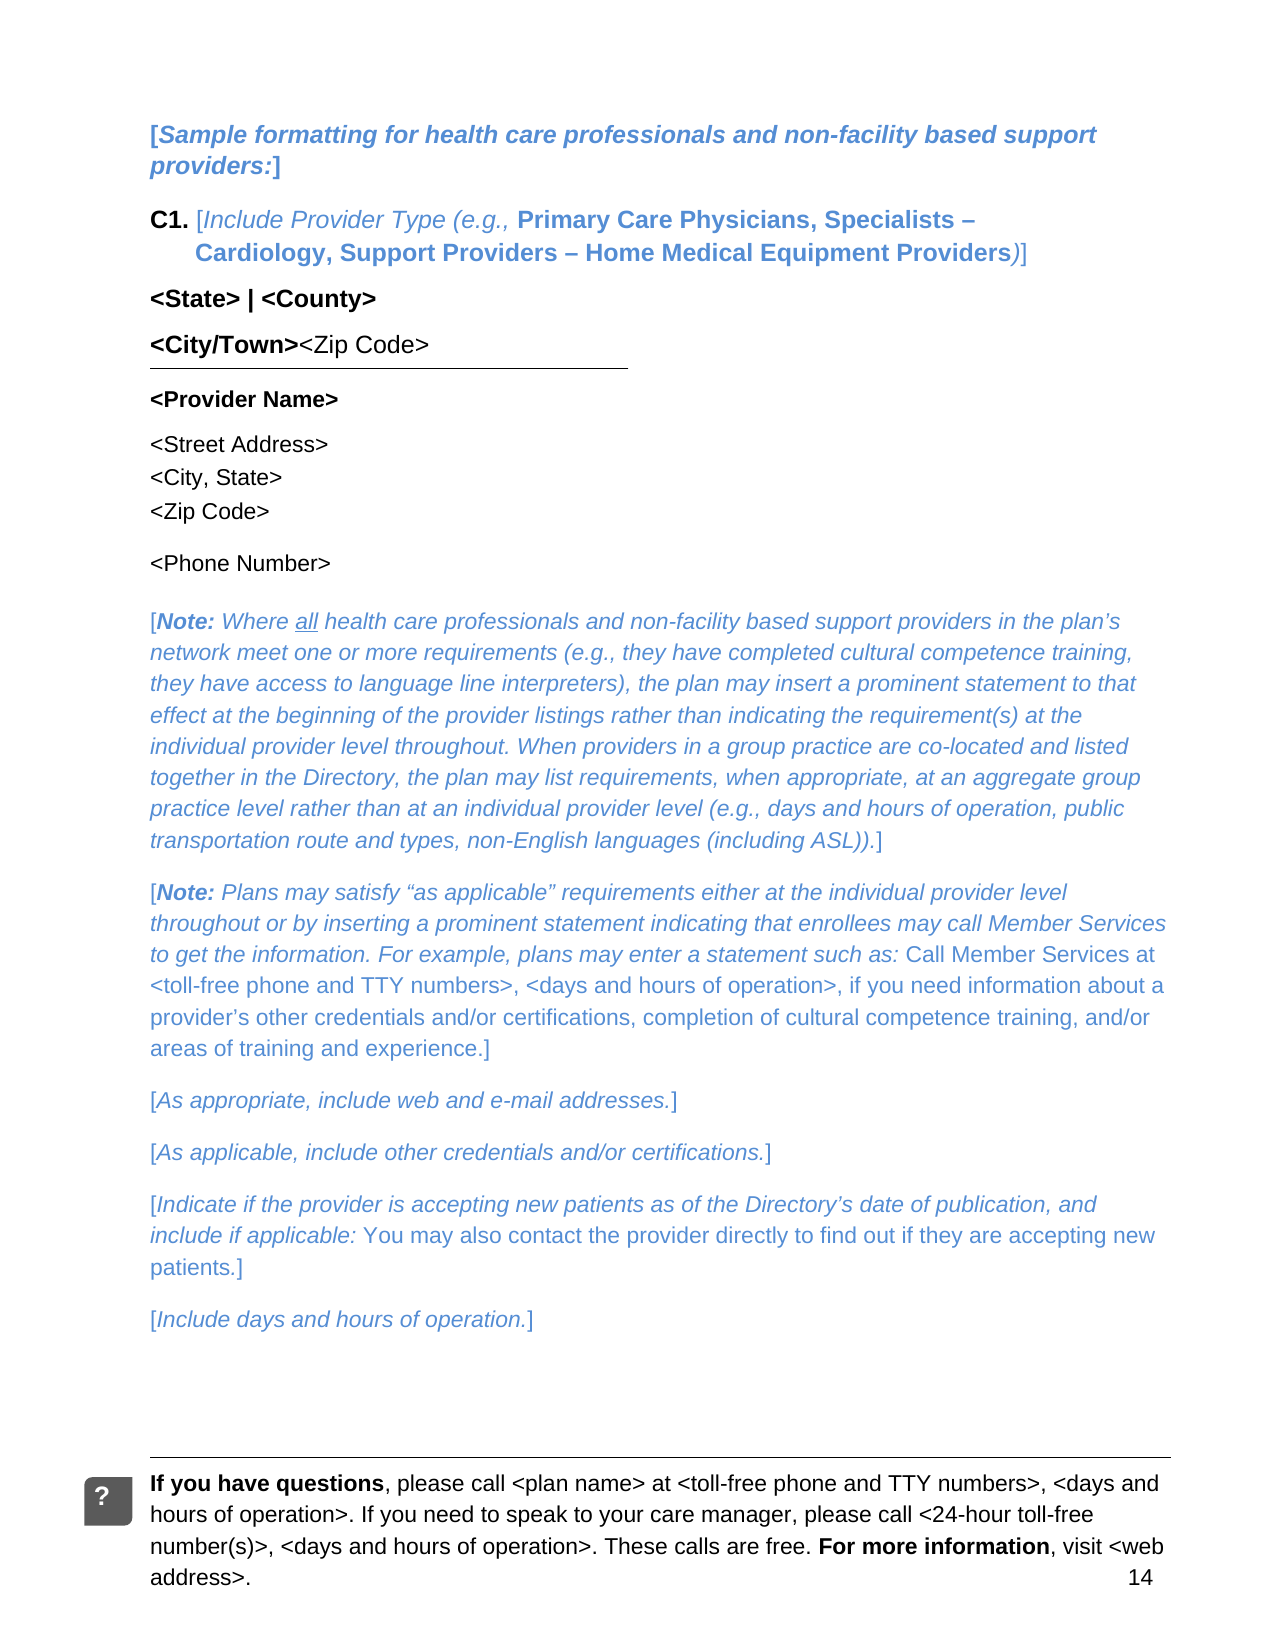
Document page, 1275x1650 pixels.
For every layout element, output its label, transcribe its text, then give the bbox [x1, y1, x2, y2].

text <State> | <County> [150, 281, 1171, 314]
text <Phone Number> [150, 544, 1171, 578]
text [Note: Plans may satisfy “as applicable” requirements either at the individual provider level throughout or by inserting a prominent statement indicating that enrollees may call Member Services to get the information. For example, plans may enter a statement such as: Call Member Services at <toll-free phone and TTY numbers>, <days and hours of operation>, if you need information about a provider’s other credentials and/or certifications, completion of cultural competence training, and/or areas of training and experience.] [150, 875, 1171, 1063]
text <Provider Name> [150, 382, 1171, 413]
text [Include days and hours of operation.] [150, 1302, 1171, 1333]
text <Street Address> <City, State> <Zip Code> [150, 426, 1171, 526]
text <City/Town><Zip Code> [150, 327, 628, 368]
text [As applicable, include other credentials and/or certifications.] [150, 1136, 1171, 1167]
text [Note: Where all health care professionals and non-facility based support providers in the plan’s network meet one or more requirements (e.g., they have completed cultural competence training, they have access to language line interpreters), the plan may insert a prominent statement to that effect at the beginning of the provider listings rather than indicating the requirement(s) at the individual provider level throughout. When providers in a group practice are co-located and listed together in the Directory, the plan may list requirements, when appropriate, at an aggregate group practice level rather than at an individual provider level (e.g., days and hours of operation, public transportation route and types, non-English languages (including ASL)).] [150, 604, 1171, 854]
subtitle C1. [Include Provider Type (e.g., Primary Care Physicians, Specialists – Cardiology, Support Providers – Home Medical Equipment Providers)] [150, 202, 1096, 268]
text [Indicate if the provider is accepting new patients as of the Directory’s date of publication, and include if applicable: You may also contact the provider directly to find out if they are accepting new patients.] [150, 1188, 1171, 1281]
text [As appropriate, include web and e-mail addresses.] [150, 1083, 1171, 1115]
text [Sample formatting for health care professionals and non-facility based support providers:] [150, 118, 1171, 181]
